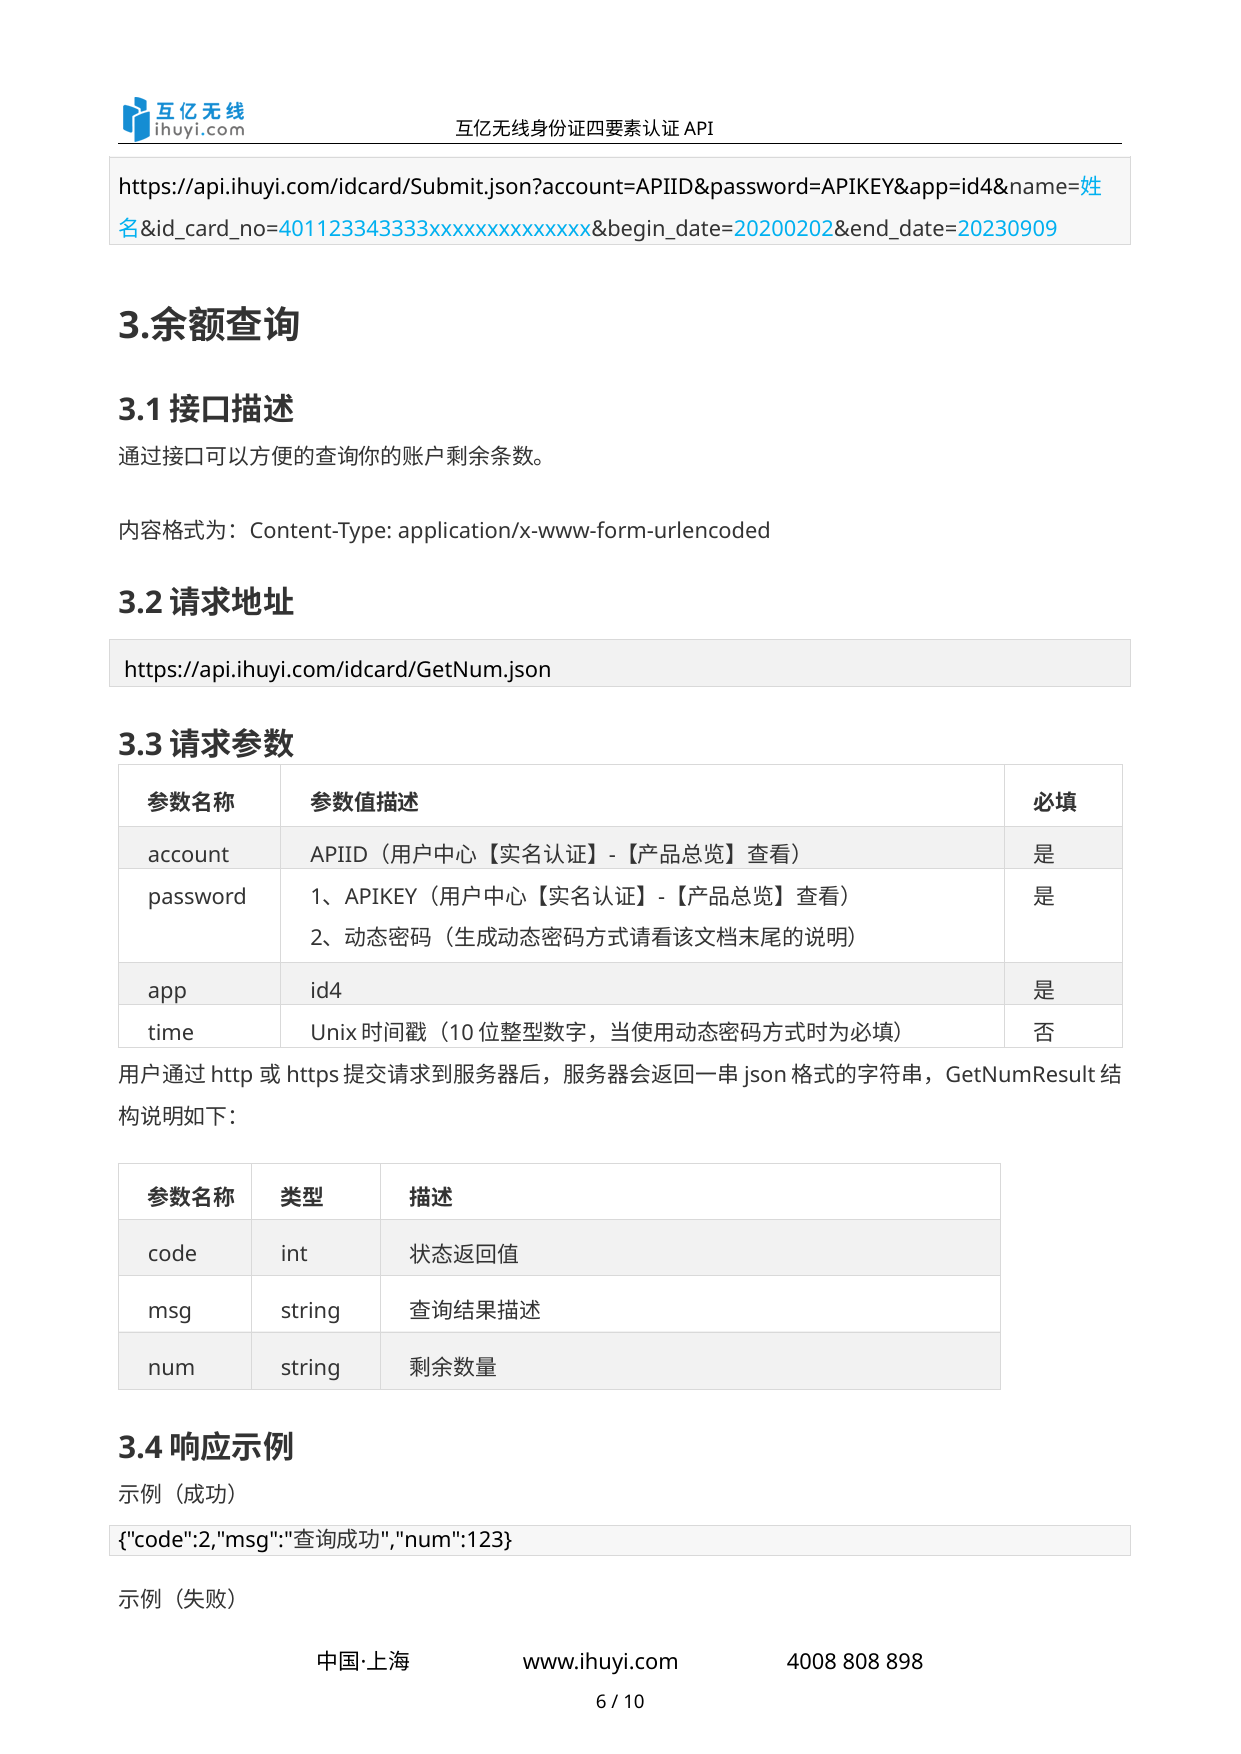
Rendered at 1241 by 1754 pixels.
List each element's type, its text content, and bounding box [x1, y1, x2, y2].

table_cell account [119, 827, 280, 868]
picture [118, 88, 249, 143]
table_cell 是 [1005, 963, 1122, 1004]
subtitle 3.余额查询 [118, 295, 1122, 349]
text https://api.ihuyi.com/idcard/GetNum.json [110, 640, 1130, 686]
table_header 参数值描述 [281, 765, 1004, 826]
table_cell 是 [1005, 827, 1122, 868]
table_cell password [119, 869, 280, 962]
table_cell app [119, 963, 280, 1004]
table_cell id4 [281, 963, 1004, 1004]
text 示例（失败） [118, 1572, 1122, 1613]
table_cell 是 [1005, 869, 1122, 962]
table_cell 查询结果描述 [381, 1276, 1000, 1331]
table_cell 剩余数量 [381, 1333, 1000, 1389]
table_cell num [119, 1333, 251, 1389]
table_header 描述 [381, 1164, 1000, 1219]
subtitle 3.2请求地址 [118, 578, 1122, 623]
table_header 必填 [1005, 765, 1122, 826]
table_cell 否 [1005, 1005, 1122, 1047]
subtitle 3.4响应示例 [118, 1422, 1122, 1467]
table_cell string [252, 1276, 380, 1331]
table_cell time [119, 1005, 280, 1047]
text 示例（成功） [118, 1467, 1122, 1509]
subtitle 3.3请求参数 [118, 719, 1122, 764]
subtitle 3.1接口描述 [118, 384, 1122, 429]
table_cell msg [119, 1276, 251, 1331]
table_header 类型 [252, 1164, 380, 1219]
text 内容格式为：Content-Type: application/x-www-form-urlencoded [118, 503, 1122, 545]
text 用户通过http 或 https提交请求到服务器后，服务器会返回一串json格式的字符串，GetNumResult结构说明如下： [118, 1048, 1122, 1130]
text https://api.ihuyi.com/idcard/Submit.json?account=APIID&password=APIKEY&app=id4&name=姓名&id_card_no=401123343333xxxxxxxxxxxxxx&begin_date=20200202&end_date=20230909 [110, 158, 1130, 244]
text 通过接口可以方便的查询你的账户剩余条数。 [118, 429, 1122, 471]
table_cell 状态返回值 [381, 1220, 1000, 1275]
table_header 参数名称 [119, 765, 280, 826]
table_cell code [119, 1220, 251, 1275]
table_cell string [252, 1333, 380, 1389]
table_header 参数名称 [119, 1164, 251, 1219]
table_cell 1、APIKEY（用户中心【实名认证】-【产品总览】查看） 2、动态密码（生成动态密码方式请看该文档末尾的说明） [281, 869, 1004, 962]
table_cell Unix时间戳（10位整型数字，当使用动态密码方式时为必填） [281, 1005, 1004, 1047]
text {"code":2,"msg":"查询成功","num":123} [110, 1526, 1130, 1555]
table_cell APIID（用户中心【实名认证】-【产品总览】查看） [281, 827, 1004, 868]
table_cell int [252, 1220, 380, 1275]
